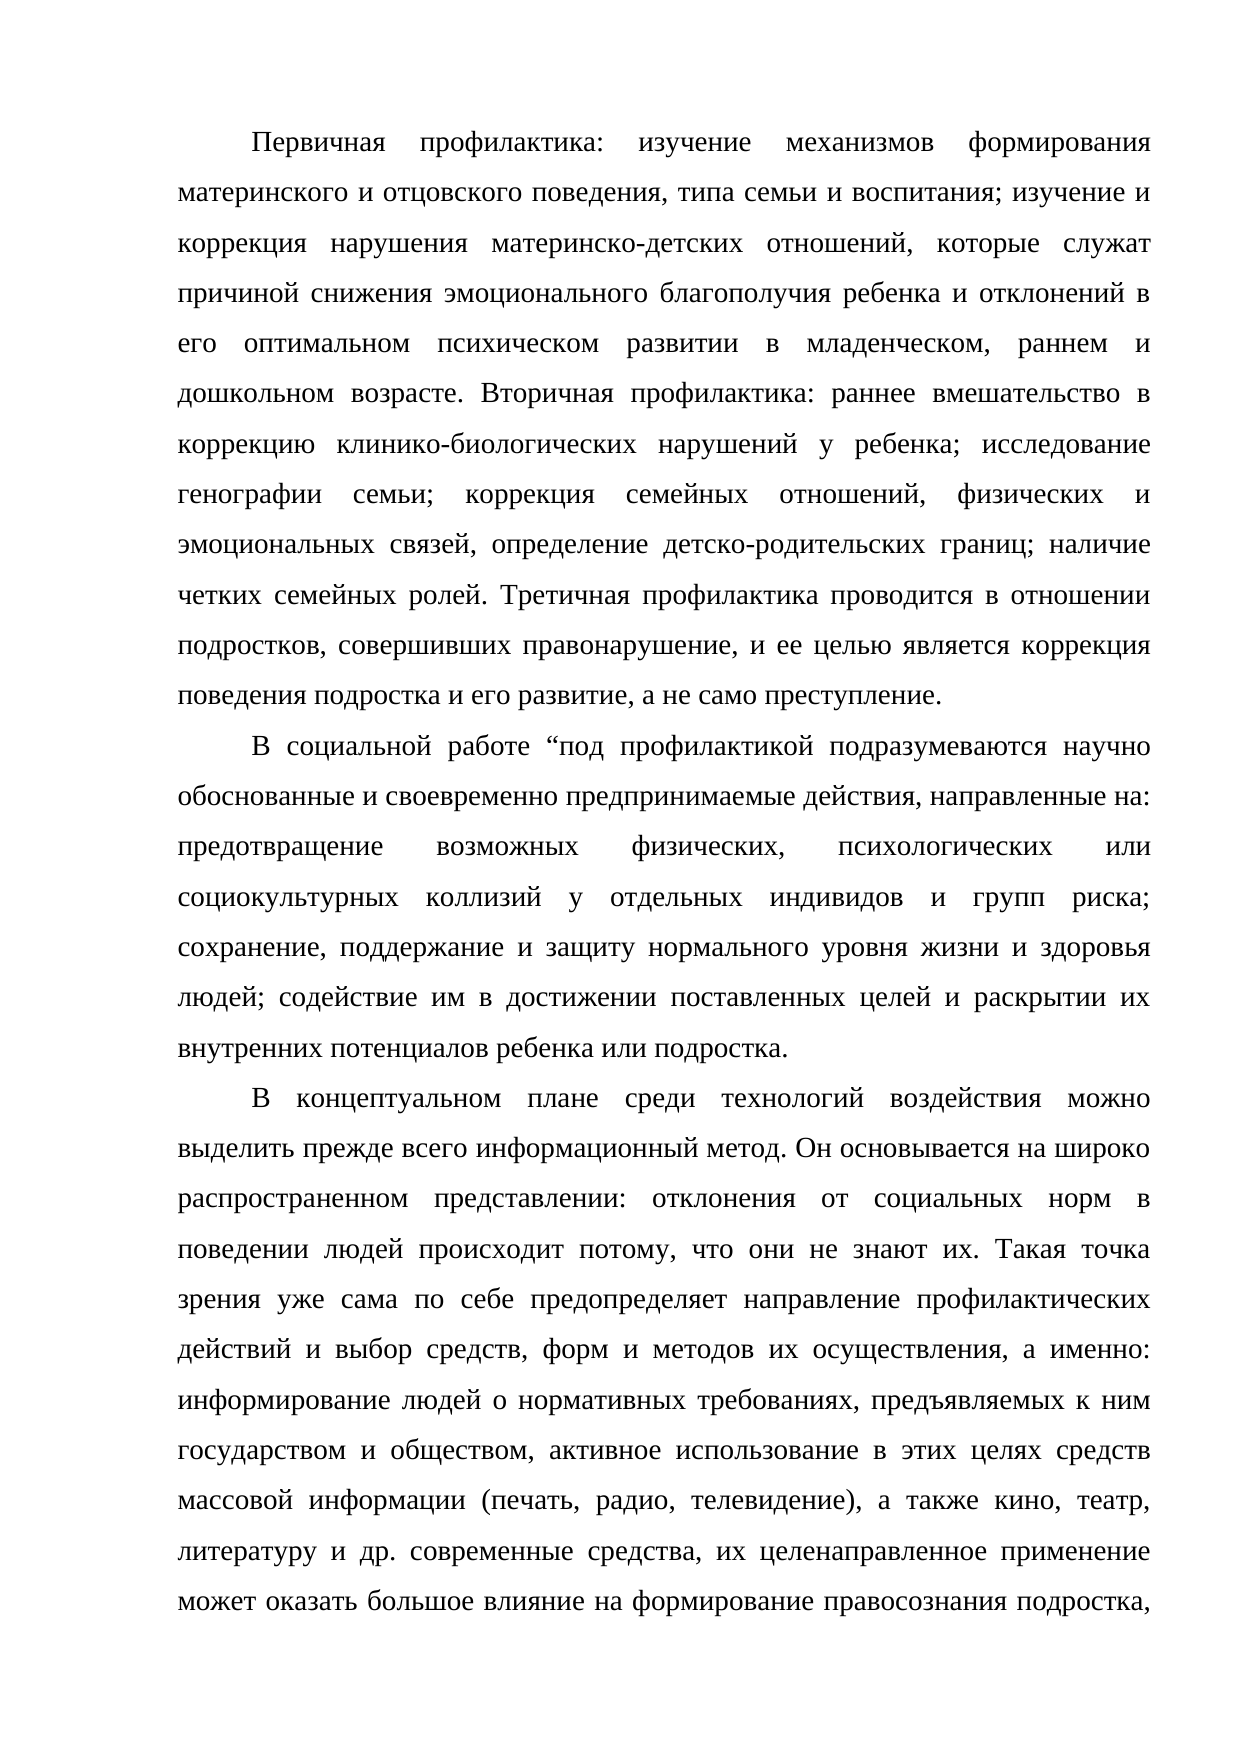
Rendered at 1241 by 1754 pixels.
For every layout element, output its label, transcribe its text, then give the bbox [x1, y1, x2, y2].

text Первичная профилактика: изучение механизмов формирования материнского и отцовского поведения, типа семьи и воспитания; изучение и коррекция нарушения материнско-детских отношений, которые служат причиной снижения эмоционального благополучия ребенка и отклонений в его оптимальном психическом развитии в младенческом, раннем и дошкольном возрасте. Вторичная профилактика: раннее вмешательство в коррекцию клинико-биологических нарушений у ребенка; исследование генографии семьи; коррекция семейных отношений, физических и эмоциональных связей, определение детско-родительских границ; наличие четких семейных ролей. Третичная профилактика проводится в отношении подростков, совершивших правонарушение, и ее целью является коррекция поведения подростка и его развитие, а не само преступление. [177, 124, 1152, 711]
text В социальной работе “под профилактикой подразумеваются научно обоснованные и своевременно предпринимаемые действия, направленные на: предотвращение возможных физических, психологических или социокультурных коллизий у отдельных индивидов и групп риска; сохранение, поддержание и защиту нормального уровня жизни и здоровья людей; содействие им в достижении поставленных целей и раскрытии их внутренних потенциалов ребенка или подростка. [177, 728, 1152, 1063]
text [177, 1080, 1152, 1617]
